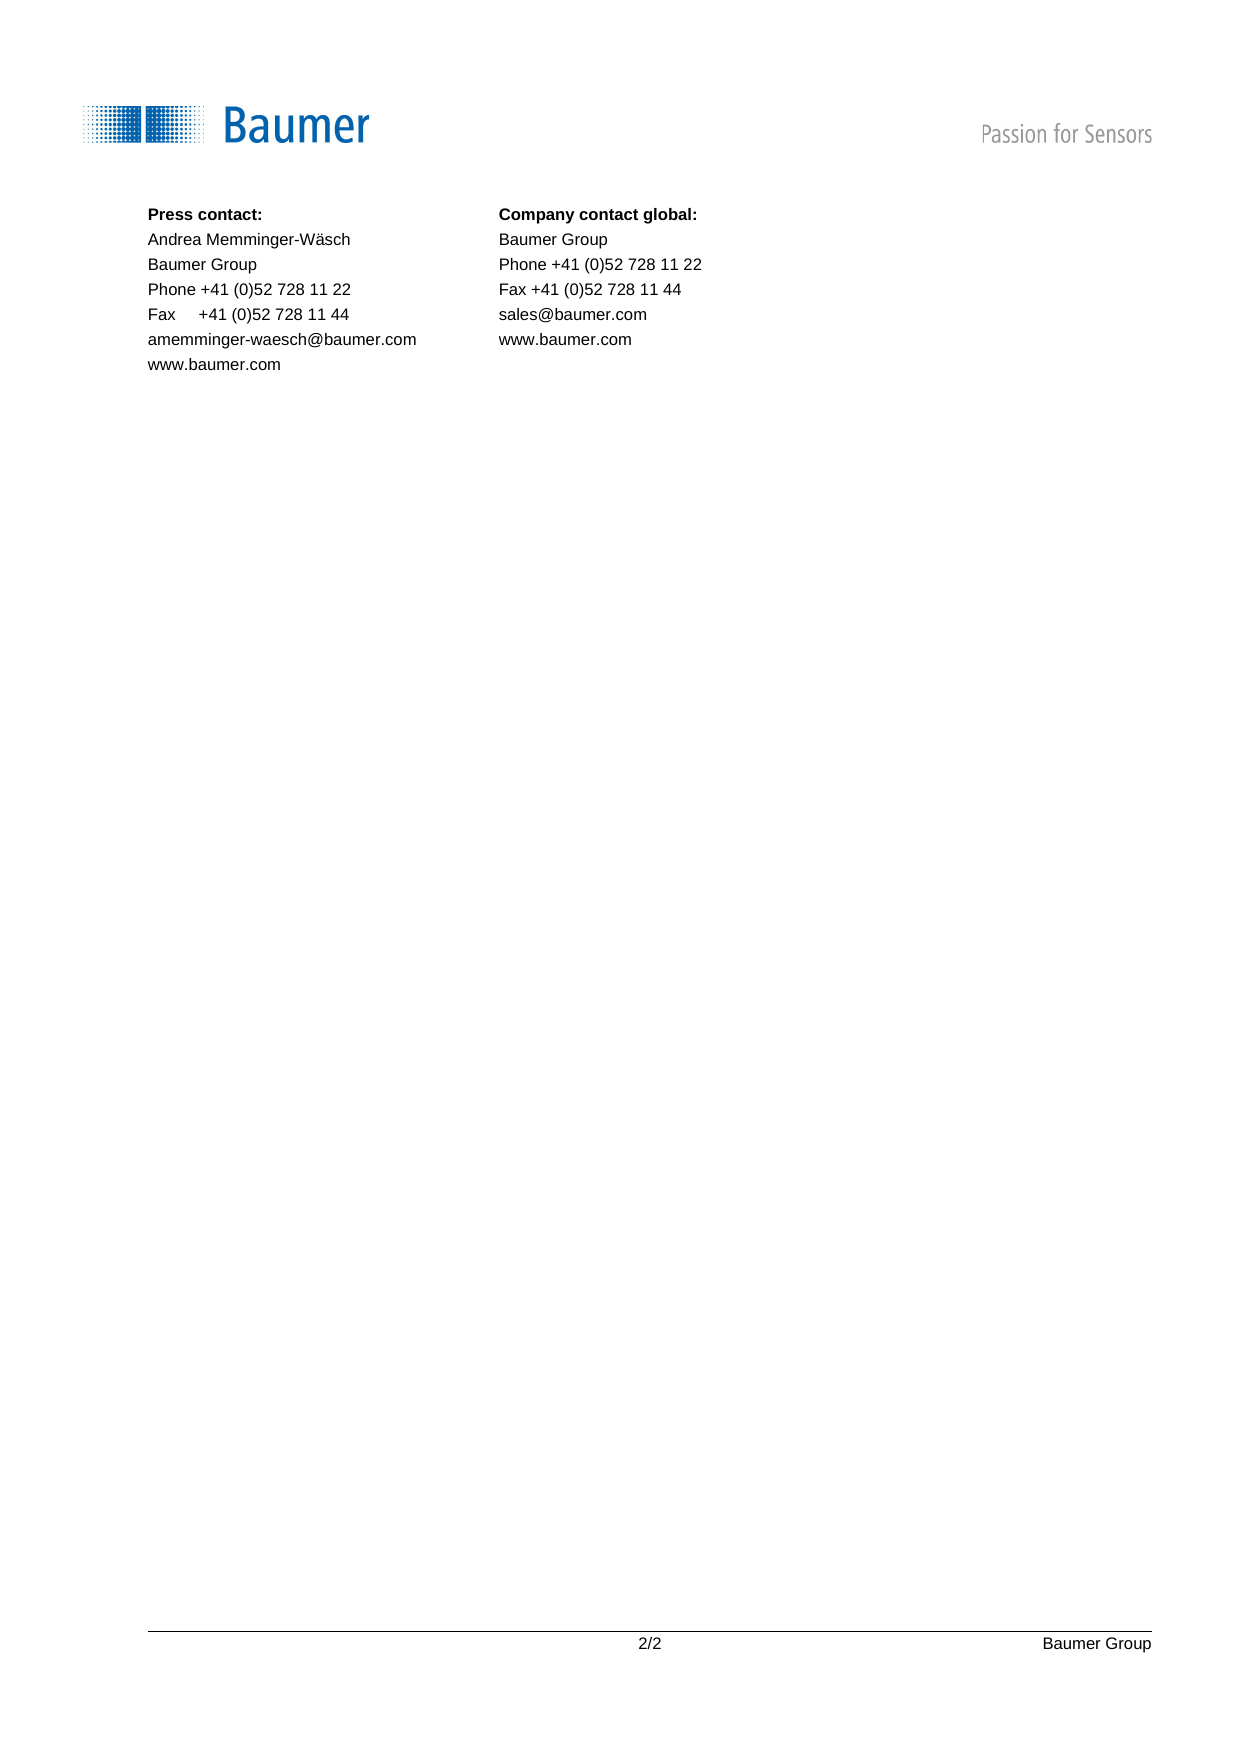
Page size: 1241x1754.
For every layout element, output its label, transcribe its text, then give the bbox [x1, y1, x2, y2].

picture [982, 123, 1152, 143]
table_header Company contact global: Baumer Group Phone +41 (0)52 728 11 22 Fax +41 (0)52 728 11 44 sales@baumer.com www.baumer.com [487, 201, 850, 376]
table_header Press contact: Andrea Memminger-Wäsch Baumer Group Phone +41 (0)52 728 11 22 Fax +41 (0)52 728 11 44 amemminger-waesch@baumer.com www.baumer.com [136, 201, 487, 376]
picture [83, 106, 370, 143]
